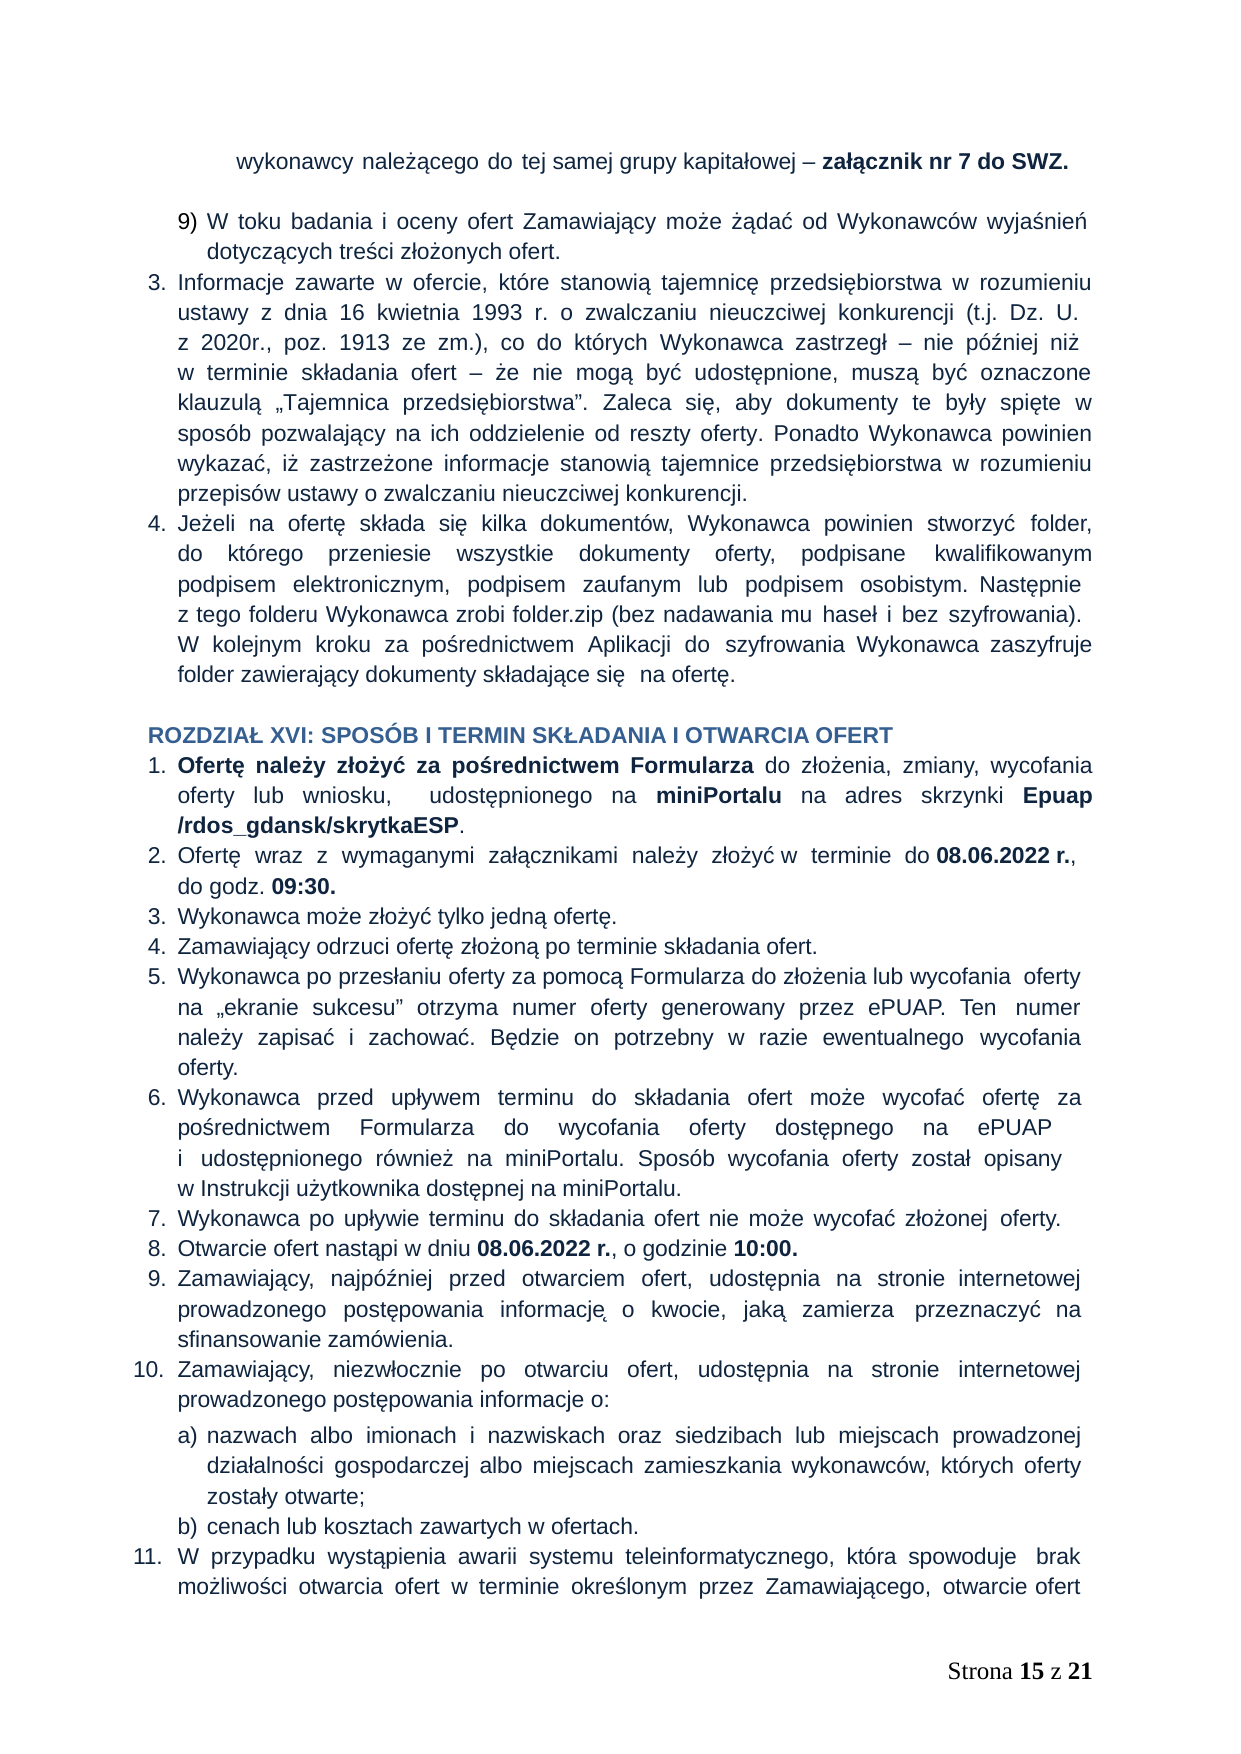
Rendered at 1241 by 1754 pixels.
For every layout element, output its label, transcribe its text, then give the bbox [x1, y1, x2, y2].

list Wykonawca po przesłaniu oferty za pomocą Formularza do złożenia lub wycofania oferty na „ekranie sukcesu” otrzyma numer oferty generowany przez ePUAP. Ten numer należy zapisać i zachować. Będzie on potrzebny w razie ewentualnego wycofania oferty. [148, 963, 1081, 1080]
list nazwach albo imionach i nazwiskach oraz siedzibach lub miejscach prowadzonej działalności gospodarczej albo miejscach zamieszkania wykonawców, których oferty zostały otwarte; [177, 1422, 1081, 1509]
list Zamawiający, niezwłocznie po otwarciu ofert, udostępnia na stronie internetowej prowadzonego postępowania informacje o: [133, 1356, 1081, 1412]
list Zamawiający odrzuci ofertę złożoną po terminie składania ofert. [148, 933, 1093, 959]
list cenach lub kosztach zawartych w ofertach. [177, 1513, 1081, 1539]
list Ofertę należy złożyć za pośrednictwem Formularza do złożenia, zmiany, wycofania oferty lub wniosku, udostępnionego na miniPortalu na adres skrzynki Epuap /rdos_gdansk/skrytkaESP. [148, 752, 1093, 838]
list W toku badania i oceny ofert Zamawiający może żądać od Wykonawców wyjaśnień dotyczących treści złożonych ofert. [177, 208, 1088, 264]
list Otwarcie ofert nastąpi w dniu 08.06.2022 r., o godzinie 10:00. [148, 1235, 1081, 1261]
list Wykonawca może złożyć tylko jedną ofertę. [148, 903, 1093, 929]
list Wykonawca przed upływem terminu do składania ofert może wycofać ofertę za pośrednictwem Formularza do wycofania oferty dostępnego na ePUAP i udostępnionego również na miniPortalu. Sposób wycofania oferty został opisany w Instrukcji użytkownika dostępnej na miniPortalu. [148, 1084, 1081, 1201]
list Jeżeli na ofertę składa się kilka dokumentów, Wykonawca powinien stworzyć folder, do którego przeniesie wszystkie dokumenty oferty, podpisane kwalifikowanym podpisem elektronicznym, podpisem zaufanym lub podpisem osobistym. Następnie z tego folderu Wykonawca zrobi folder.zip (bez nadawania mu haseł i bez szyfrowania). W kolejnym kroku za pośrednictwem Aplikacji do szyfrowania Wykonawca zaszyfruje folder zawierający dokumenty składające się na ofertę. [148, 510, 1093, 687]
list Ofertę wraz z wymaganymi załącznikami należy złożyć w terminie do 08.06.2022 r., do godz. 09:30. [148, 842, 1093, 899]
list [133, 1543, 1081, 1599]
list Informacje zawarte w ofercie, które stanowią tajemnicę przedsiębiorstwa w rozumieniu ustawy z dnia 16 kwietnia 1993 r. o zwalczaniu nieuczciwej konkurencji (t.j. Dz. U. z 2020r., poz. 1913 ze zm.), co do których Wykonawca zastrzegł – nie później niż w terminie składania ofert – że nie mogą być udostępnione, muszą być oznaczone klauzulą „Tajemnica przedsiębiorstwa”. Zaleca się, aby dokumenty te były spięte w sposób pozwalający na ich oddzielenie od reszty oferty. Ponadto Wykonawca powinien wykazać, iż zastrzeżone informacje stanowią tajemnice przedsiębiorstwa w rozumieniu przepisów ustawy o zwalczaniu nieuczciwej konkurencji. [148, 268, 1093, 506]
text ROZDZIAŁ XVI: SPOSÓB I TERMIN SKŁADANIA I OTWARCIA OFERT [148, 722, 1081, 748]
list Zamawiający, najpóźniej przed otwarciem ofert, udostępnia na stronie internetowej prowadzonego postępowania informację o kwocie, jaką zamierza przeznaczyć na sfinansowanie zamówienia. [148, 1265, 1081, 1352]
list Wykonawca po upływie terminu do składania ofert nie może wycofać złożonej oferty. [148, 1205, 1081, 1231]
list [207, 148, 1081, 174]
